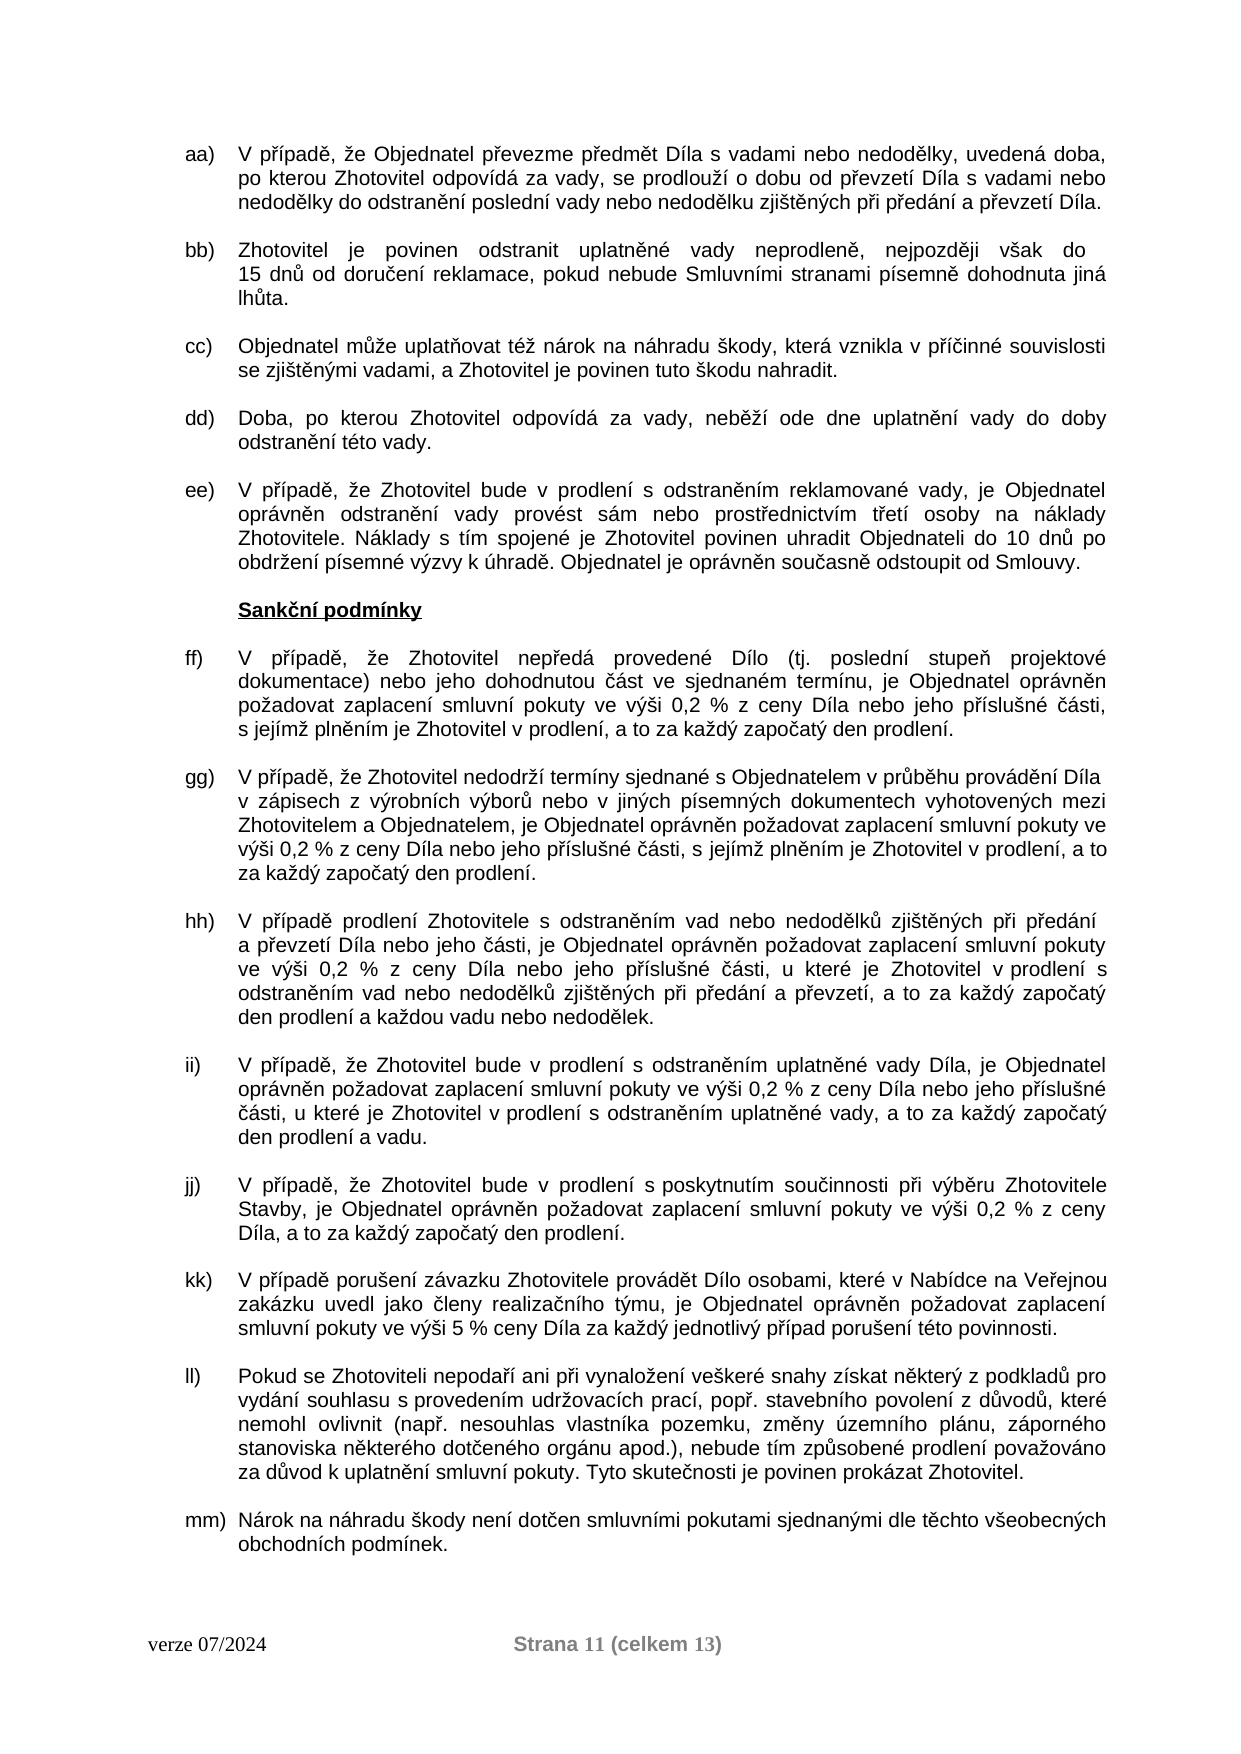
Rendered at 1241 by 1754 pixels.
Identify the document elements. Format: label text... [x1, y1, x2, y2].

list V případě, že Zhotovitel bude v prodlení s poskytnutím součinnosti při výběru Zhotovitele Stavby, je Objednatel oprávněn požadovat zaplacení smluvní pokuty ve výši 0,2 % z ceny Díla, a to za každý započatý den prodlení. [185, 1172, 1107, 1244]
list V případě, že Zhotovitel nepředá provedené Dílo (tj. poslední stupeň projektové dokumentace) nebo jeho dohodnutou část ve sjednaném termínu, je Objednatel oprávněn požadovat zaplacení smluvní pokuty ve výši 0,2 % z ceny Díla nebo jeho příslušné části, s jejímž plněním je Zhotovitel v prodlení, a to za každý započatý den prodlení. [185, 645, 1107, 741]
list Doba, po kterou Zhotovitel odpovídá za vady, neběží ode dne uplatnění vady do doby odstranění této vady. [185, 406, 1107, 454]
list V případě, že Zhotovitel nedodrží termíny sjednané s Objednatelem v průběhu provádění Díla v zápisech z výrobních výborů nebo v jiných písemných dokumentech vyhotovených mezi Zhotovitelem a Objednatelem, je Objednatel oprávněn požadovat zaplacení smluvní pokuty ve výši 0,2 % z ceny Díla nebo jeho příslušné části, s jejímž plněním je Zhotovitel v prodlení, a to za každý započatý den prodlení. [185, 765, 1107, 885]
list V případě, že Objednatel převezme předmět Díla s vadami nebo nedodělky, uvedená doba, po kterou Zhotovitel odpovídá za vady, se prodlouží o dobu od převzetí Díla s vadami nebo nedodělky do odstranění poslední vady nebo nedodělku zjištěných při předání a převzetí Díla. [185, 142, 1107, 214]
list Zhotovitel je povinen odstranit uplatněné vady neprodleně, nejpozději však do 15 dnů od doručení reklamace, pokud nebude Smluvními stranami písemně dohodnuta jiná lhůta. [185, 238, 1107, 310]
list V případě porušení závazku Zhotovitele provádět Dílo osobami, které v Nabídce na Veřejnou zakázku uvedl jako členy realizačního týmu, je Objednatel oprávněn požadovat zaplacení smluvní pokuty ve výši 5 % ceny Díla za každý jednotlivý případ porušení této povinnosti. [185, 1268, 1107, 1340]
list Objednatel může uplatňovat též nárok na náhradu škody, která vznikla v příčinné souvislosti se zjištěnými vadami, a Zhotovitel je povinen tuto škodu nahradit. [185, 334, 1107, 382]
list Pokud se Zhotoviteli nepodaří ani při vynaložení veškeré snahy získat některý z podkladů pro vydání souhlasu s provedením udržovacích prací, popř. stavebního povolení z důvodů, které nemohl ovlivnit (např. nesouhlas vlastníka pozemku, změny územního plánu, záporného stanoviska některého dotčeného orgánu apod.), nebude tím způsobené prodlení považováno za důvod k uplatnění smluvní pokuty. Tyto skutečnosti je povinen prokázat Zhotovitel. [185, 1364, 1107, 1484]
list V případě, že Zhotovitel bude v prodlení s odstraněním uplatněné vady Díla, je Objednatel oprávněn požadovat zaplacení smluvní pokuty ve výši 0,2 % z ceny Díla nebo jeho příslušné části, u které je Zhotovitel v prodlení s odstraněním uplatněné vady, a to za každý započatý den prodlení a vadu. [185, 1053, 1107, 1148]
list Nárok na náhradu škody není dotčen smluvními pokutami sjednanými dle těchto všeobecných obchodních podmínek. [185, 1508, 1107, 1556]
text Sankční podmínky [164, 597, 1107, 621]
list V případě prodlení Zhotovitele s odstraněním vad nebo nedodělků zjištěných při předání a převzetí Díla nebo jeho části, je Objednatel oprávněn požadovat zaplacení smluvní pokuty ve výši 0,2 % z ceny Díla nebo jeho příslušné části, u které je Zhotovitel v prodlení s odstraněním vad nebo nedodělků zjištěných při předání a převzetí, a to za každý započatý den prodlení a každou vadu nebo nedodělek. [185, 909, 1107, 1029]
list V případě, že Zhotovitel bude v prodlení s odstraněním reklamované vady, je Objednatel oprávněn odstranění vady provést sám nebo prostřednictvím třetí osoby na náklady Zhotovitele. Náklady s tím spojené je Zhotovitel povinen uhradit Objednateli do 10 dnů po obdržení písemné výzvy k úhradě. Objednatel je oprávněn současně odstoupit od Smlouvy. [185, 478, 1107, 573]
